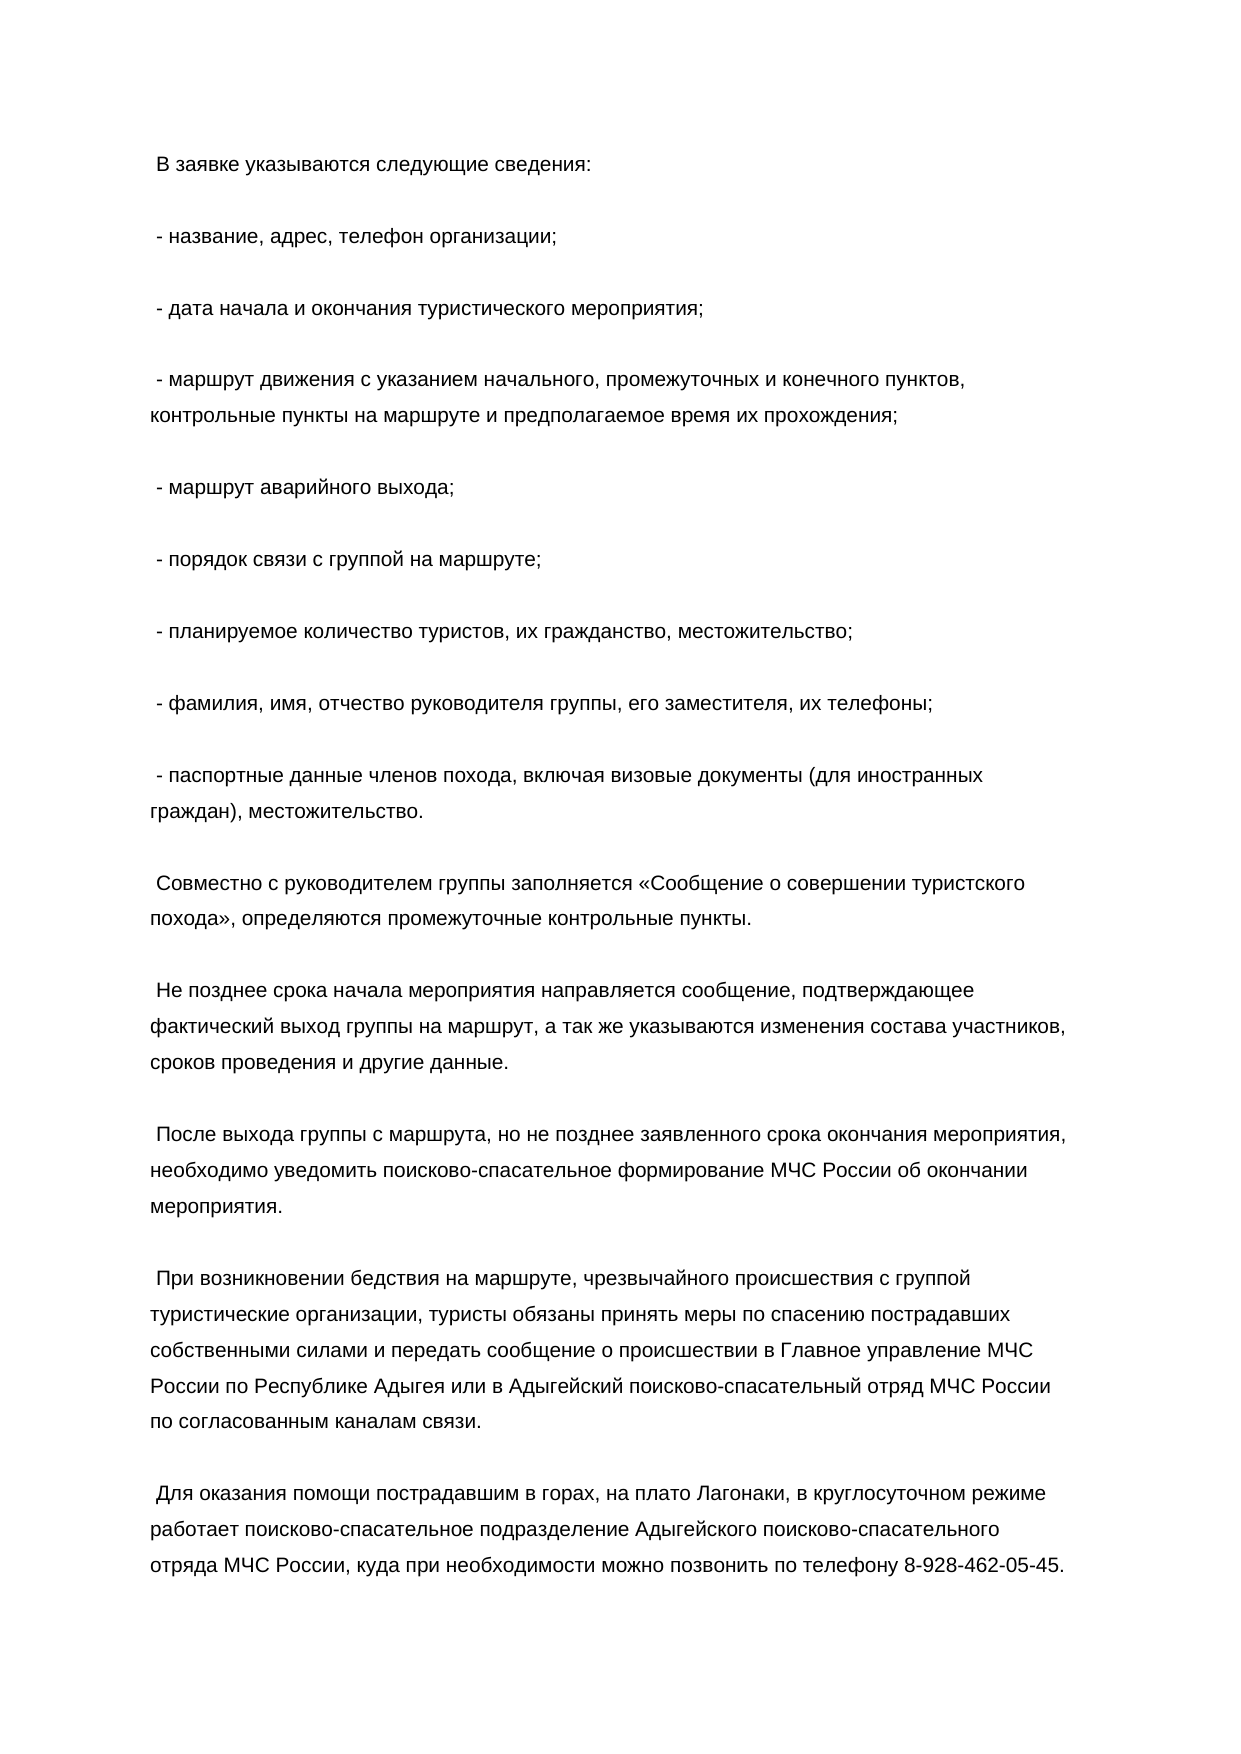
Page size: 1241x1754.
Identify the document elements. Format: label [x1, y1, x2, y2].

table_cell [140, 150, 1078, 1577]
